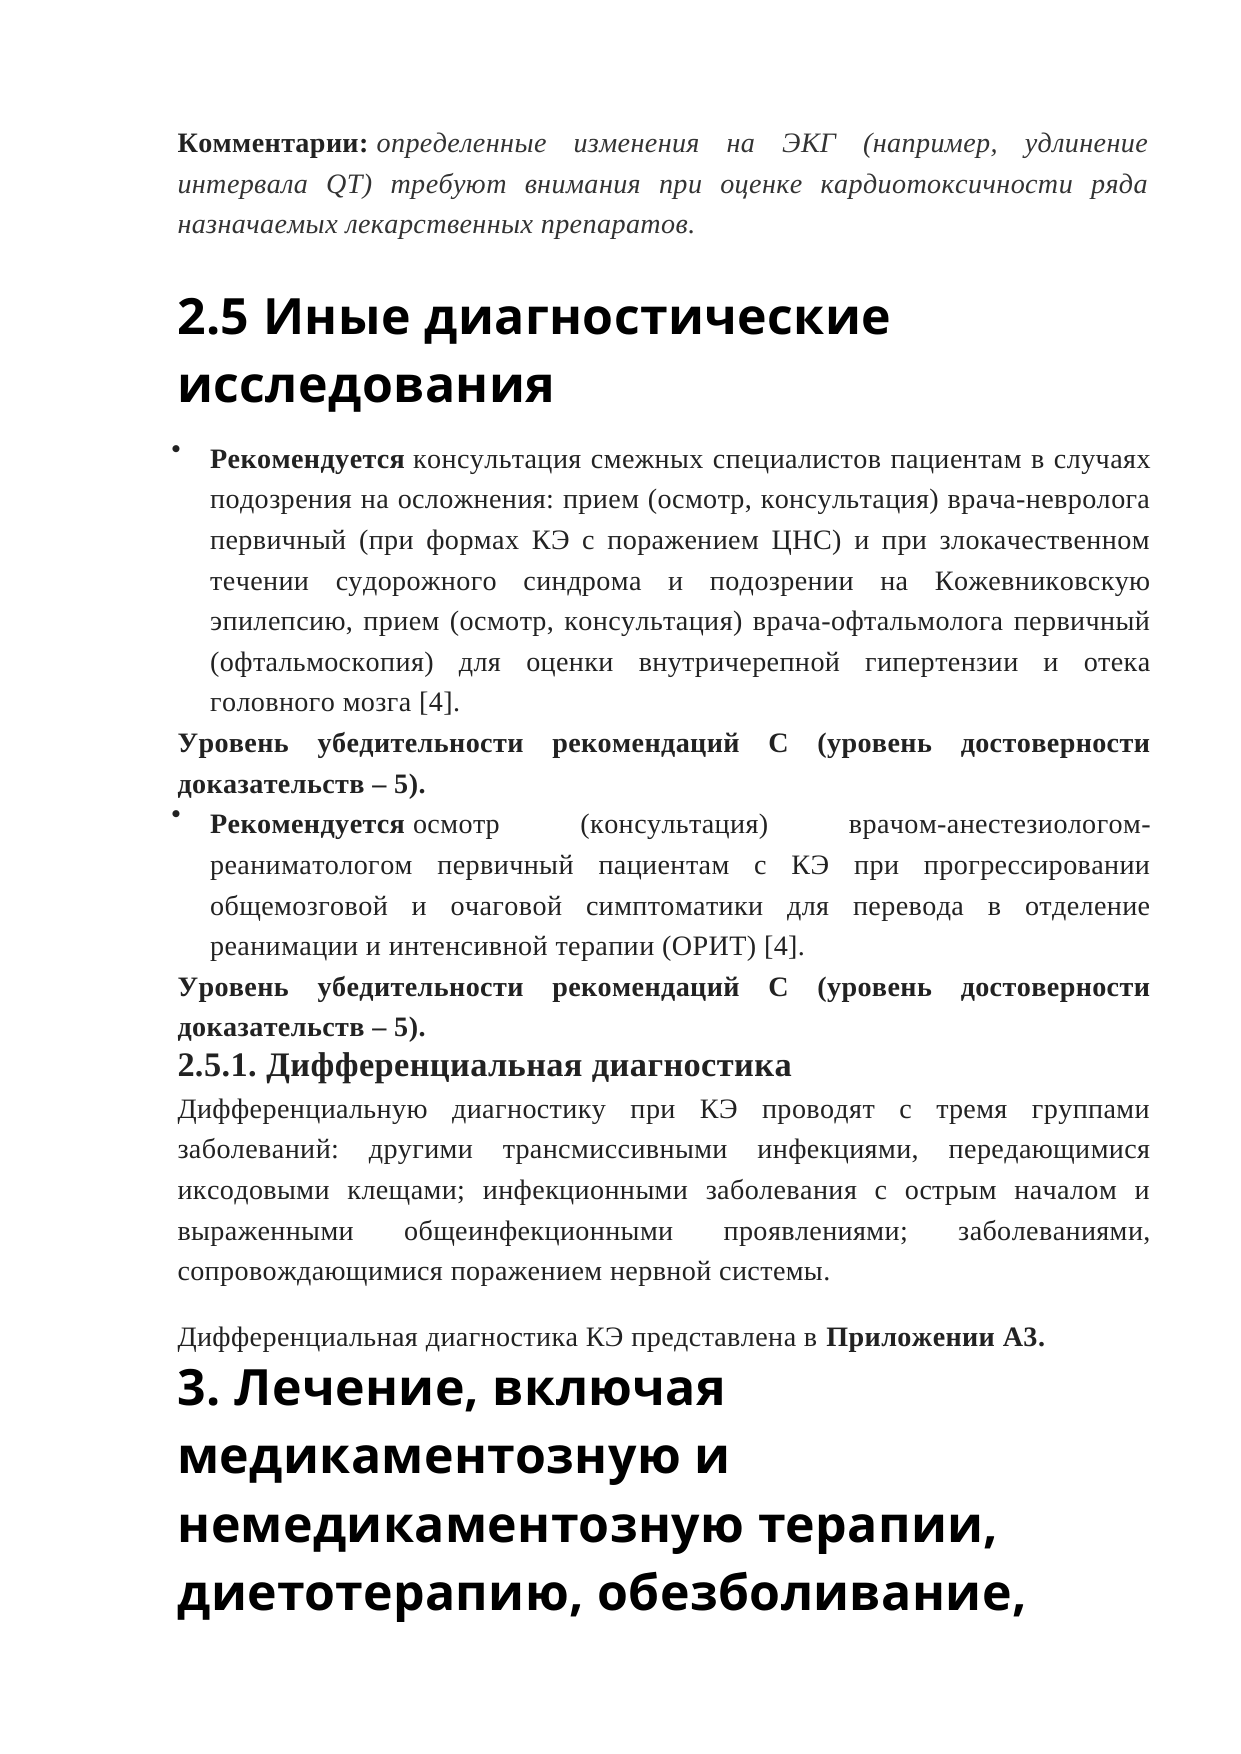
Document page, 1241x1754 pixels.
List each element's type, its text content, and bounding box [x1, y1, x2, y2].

text 2.5.1. Дифференциальная диагностика [177, 1043, 1152, 1083]
text Дифференциальную диагностику при КЭ проводят с тремя группами заболеваний: другими трансмиссивными инфекциями, передающимися иксодовыми клещами; инфекционными заболевания с острым началом и выраженными общеинфекционными проявлениями; заболеваниями, сопровождающимися поражением нервной системы. [177, 1083, 1152, 1287]
list Рекомендуется консультация смежных специалистов пациентам в случаях подозрения на осложнения: прием (осмотр, консультация) врача-невролога первичный (при формах КЭ с поражением ЦНС) и при злокачественном течении судорожного синдрома и подозрении на Кожевниковскую эпилепсию, прием (осмотр, консультация) врача-офтальмолога первичный (офтальмоскопия) для оценки внутричерепной гипертензии и отека головного мозга [4]. [172, 433, 1152, 718]
text Дифференциальная диагностика КЭ представлена в Приложении А3. [177, 1312, 1152, 1352]
text 2.5 Иные диагностические исследования [177, 281, 1152, 417]
text Уровень убедительности рекомендаций С (уровень достоверности доказательств – 5). [177, 718, 1152, 799]
list Рекомендуется осмотр (консультация) врачом-анестезиологом-реаниматологом первичный пациентам с КЭ при прогрессировании общемозговой и очаговой симптоматики для перевода в отделение реанимации и интенсивной терапии (ОРИТ) [4]. [172, 799, 1152, 962]
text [177, 1352, 1152, 1625]
text Уровень убедительности рекомендаций С (уровень достоверности доказательств – 5). [177, 962, 1152, 1043]
text Комментарии: определенные изменения на ЭКГ (например, удлинение интервала QT) требуют внимания при оценке кардиотоксичности ряда назначаемых лекарственных препаратов. [177, 118, 1152, 281]
